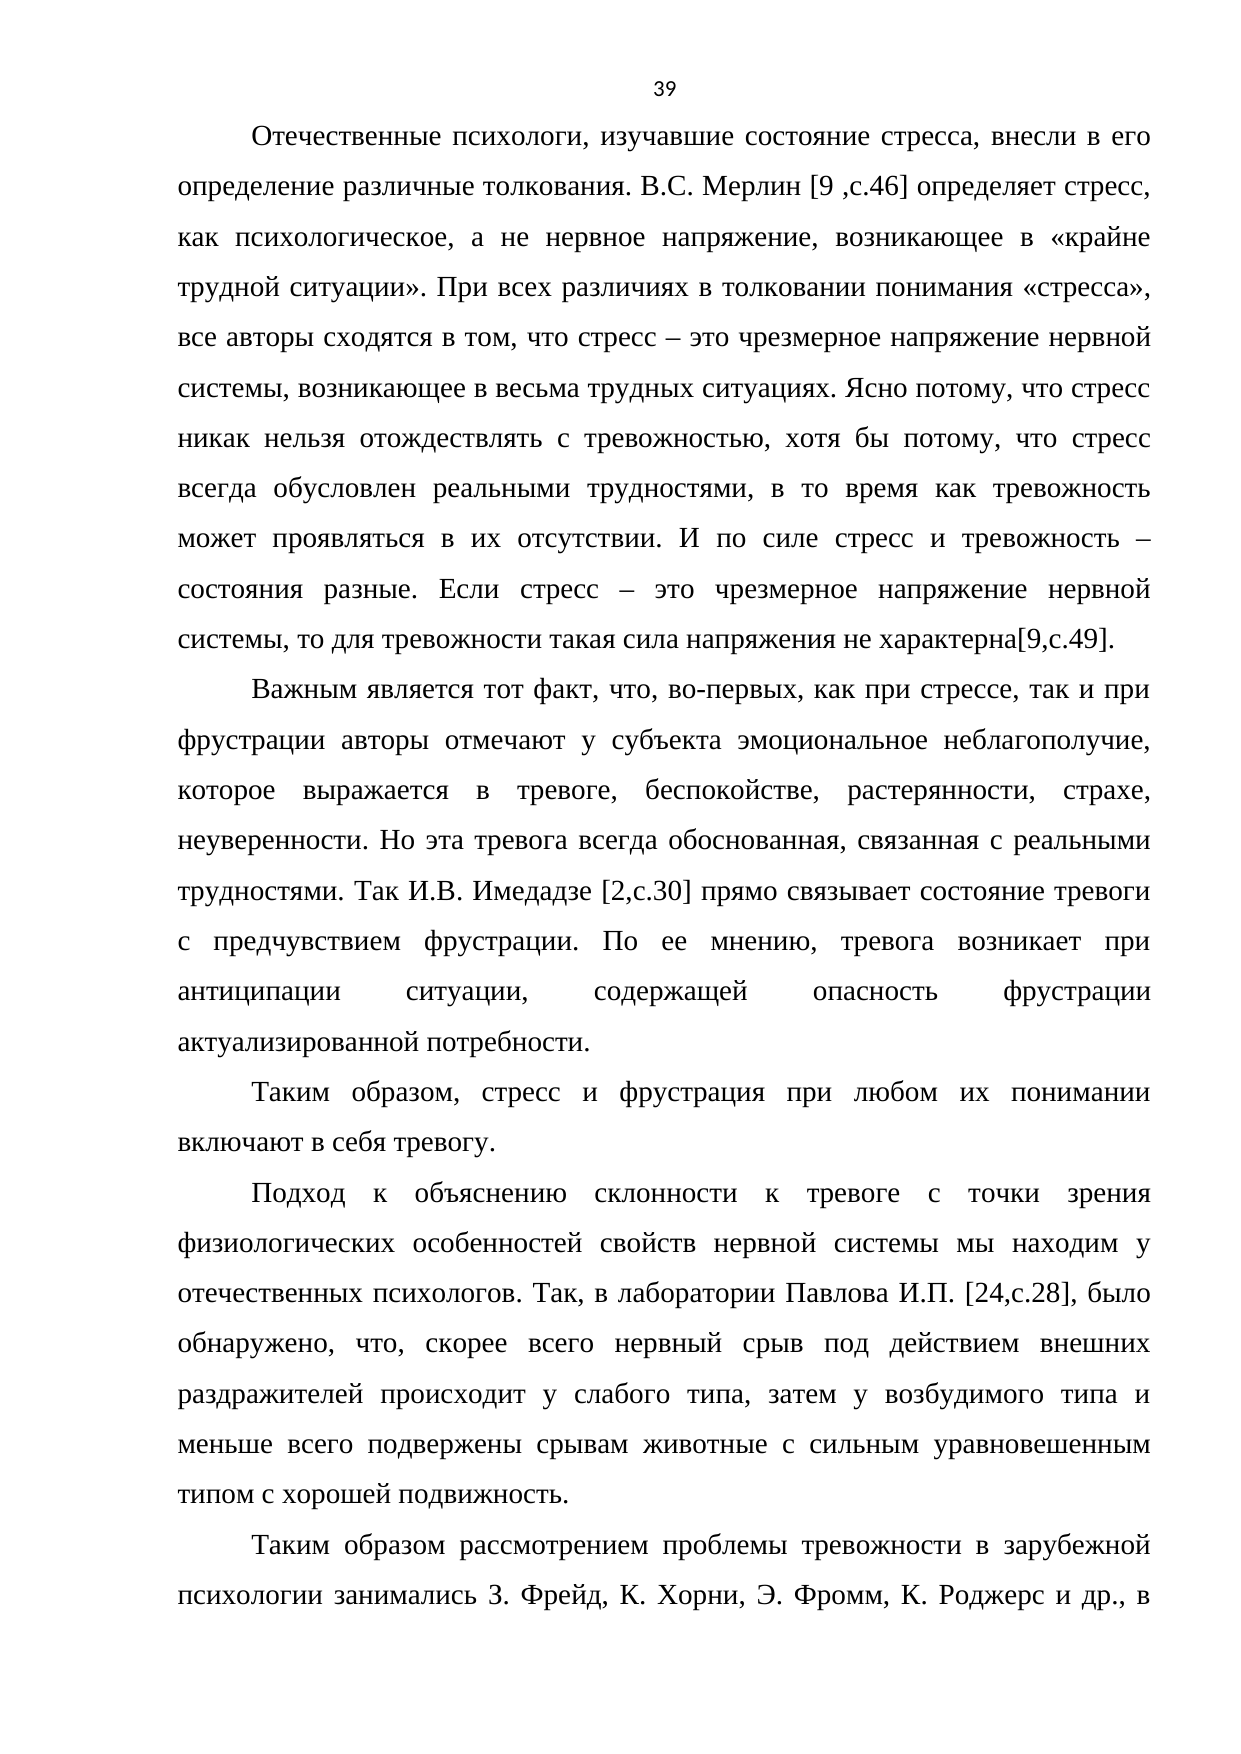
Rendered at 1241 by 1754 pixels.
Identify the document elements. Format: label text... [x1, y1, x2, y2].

text Важным является тот факт, что, во-первых, как при стрессе, так и при фрустрации авторы отмечают у субъекта эмоциональное неблагополучие, которое выражается в тревоге, беспокойстве, растерянности, страхе, неуверенности. Но эта тревога всегда обоснованная, связанная с реальными трудностями. Так И.В. Имедадзе [2,c.30] прямо связывает состояние тревоги с предчувствием фрустрации. По ее мнению, тревога возникает при антиципации ситуации, содержащей опасность фрустрации актуализированной потребности. [177, 672, 1152, 1057]
text Отечественные психологи, изучавшие состояние стресса, внесли в его определение различные толкования. В.С. Мерлин [9 ,c.46] определяет стресс, как психологическое, а не нервное напряжение, возникающее в «крайне трудной ситуации». При всех различиях в толковании понимания «стресса», все авторы сходятся в том, что стресс – это чрезмерное напряжение нервной системы, возникающее в весьма трудных ситуациях. Ясно потому, что стресс никак нельзя отождествлять с тревожностью, хотя бы потому, что стресс всегда обусловлен реальными трудностями, в то время как тревожность может проявляться в их отсутствии. И по силе стресс и тревожность – состояния разные. Если стресс – это чрезмерное напряжение нервной системы, то для тревожности такая сила напряжения не характерна[9,c.49]. [177, 118, 1152, 655]
text Подход к объяснению склонности к тревоге с точки зрения физиологических особенностей свойств нервной системы мы находим у отечественных психологов. Так, в лаборатории Павлова И.П. [24,c.28], было обнаружено, что, скорее всего нервный срыв под действием внешних раздражителей происходит у слабого типа, затем у возбудимого типа и меньше всего подвержены срывам животные с сильным уравновешенным типом с хорошей подвижность. [177, 1175, 1152, 1510]
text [177, 1527, 1152, 1611]
text Таким образом, стресс и фрустрация при любом их понимании включают в себя тревогу. [177, 1074, 1152, 1158]
